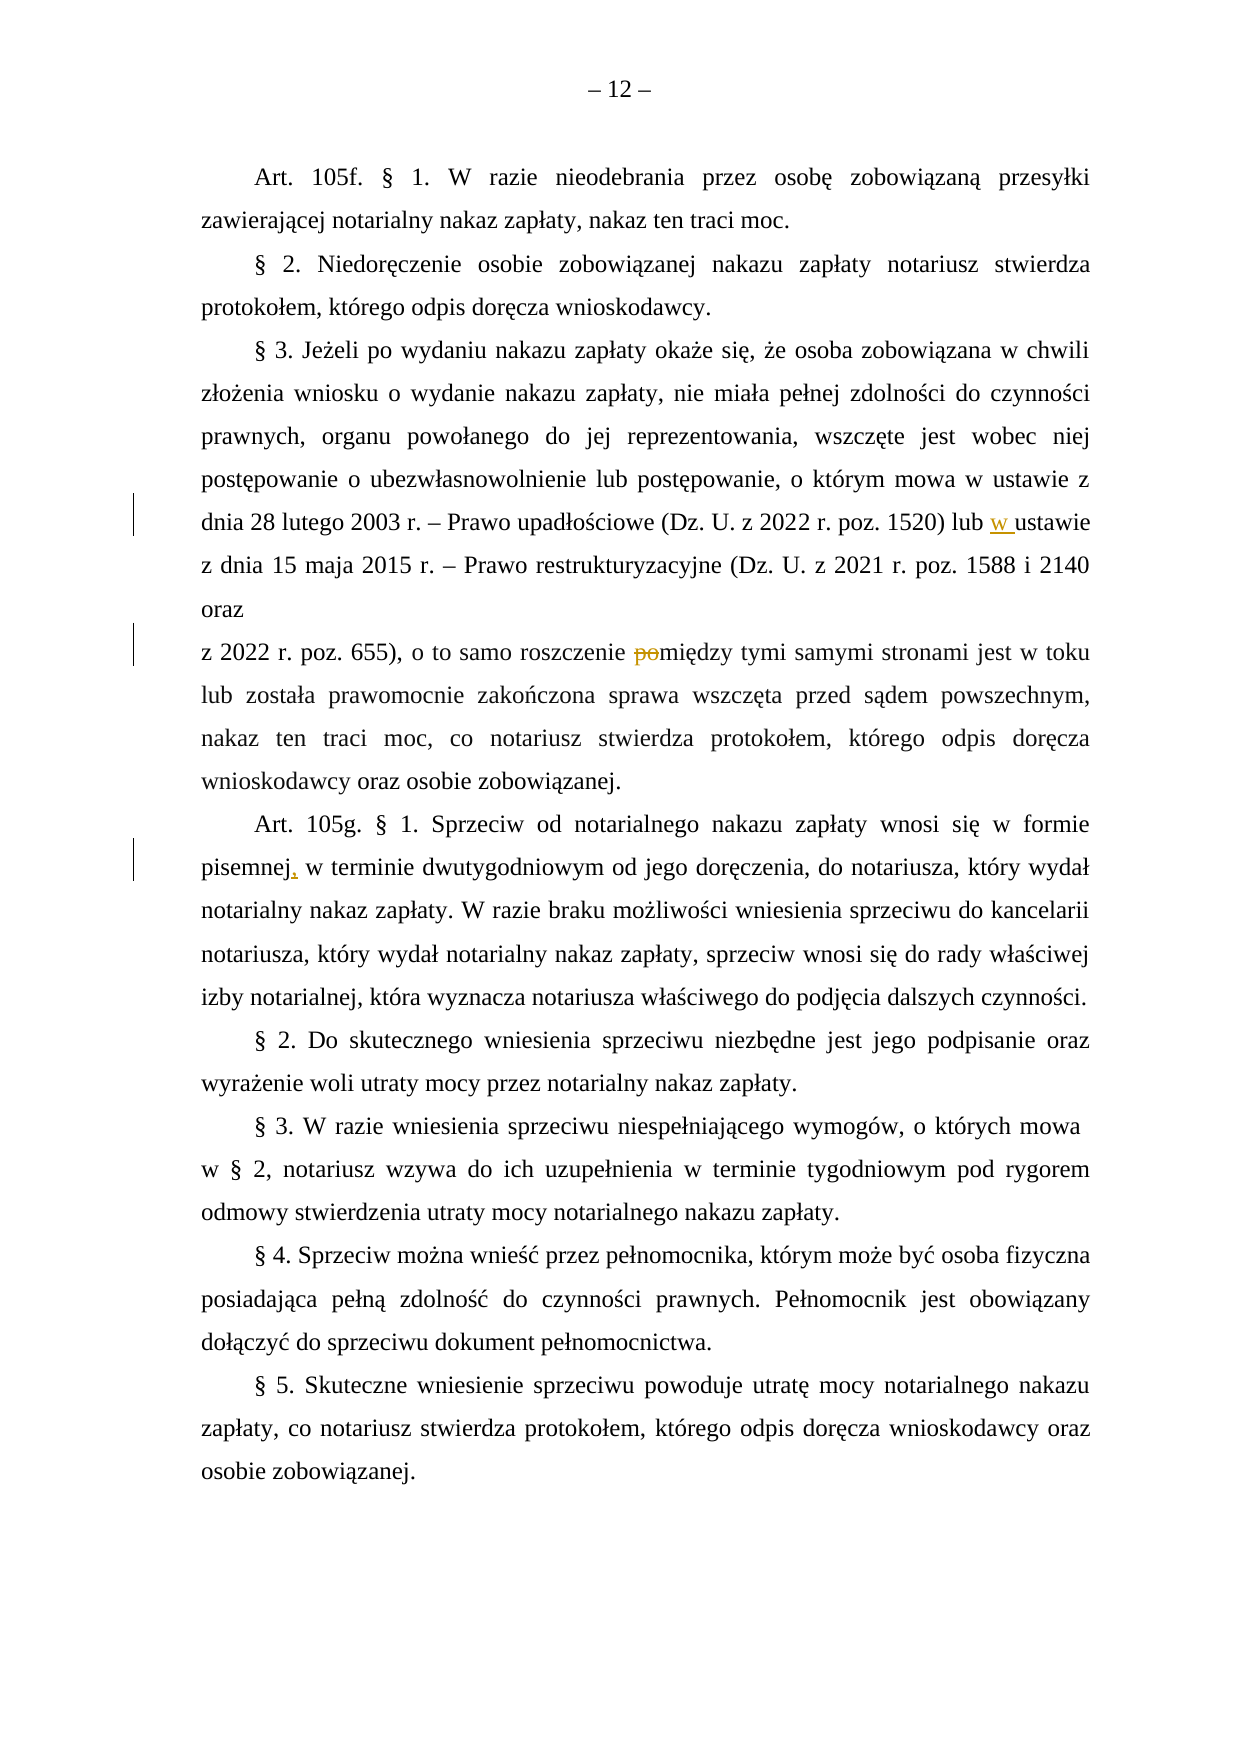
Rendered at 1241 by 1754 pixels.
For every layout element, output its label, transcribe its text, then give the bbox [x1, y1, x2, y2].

text § 5. Skuteczne wniesienie sprzeciwu powoduje utratę mocy notarialnego nakazu zapłaty, co notariusz stwierdza protokołem, którego odpis doręcza wnioskodawcy oraz osobie zobowiązanej. [201, 1370, 1091, 1485]
text § 2. Niedoręczenie osobie zobowiązanej nakazu zapłaty notariusz stwierdza protokołem, którego odpis doręcza wnioskodawcy. [201, 249, 1091, 321]
text Art. 105g. § 1. Sprzeciw od notarialnego nakazu zapłaty wnosi się w formie pisemnej w terminie dwutygodniowym od jego doręczenia, do notariusza, który wydał notarialny nakaz zapłaty. W razie braku możliwości wniesienia sprzeciwu do kancelarii notariusza, który wydał notarialny nakaz zapłaty, sprzeciw wnosi się do rady właściwej izby notarialnej, która wyznacza notariusza właściwego do podjęcia dalszych czynności. [201, 809, 1091, 1011]
text Art. 105f. § 1. W razie nieodebrania przez osobę zobowiązaną przesyłki zawierającej notarialny nakaz zapłaty, nakaz ten traci moc. [201, 162, 1091, 234]
text § 2. Do skutecznego wniesienia sprzeciwu niezbędne jest jego podpisanie oraz wyrażenie woli utraty mocy przez notarialny nakaz zapłaty. [201, 1025, 1091, 1097]
text § 3. Jeżeli po wydaniu nakazu zapłaty okaże się, że osoba zobowiązana w chwili złożenia wniosku o wydanie nakazu zapłaty, nie miała pełnej zdolności do czynności prawnych, organu powołanego do jej reprezentowania, wszczęte jest wobec niej postępowanie o ubezwłasnowolnienie lub postępowanie, o którym mowa w ustawie z dnia 28 lutego 2003 r. – Prawo upadłościowe (Dz. U. z 2022 r. poz. 1520) lub ustawie z dnia 15 maja 2015 r. – Prawo restrukturyzacyjne (Dz. U. z 2021 r. poz. 1588 i 2140 oraz z 2022 r. poz. 655), o to samo roszczenie między tymi samymi stronami jest w toku lub została prawomocnie zakończona sprawa wszczęta przed sądem powszechnym, nakaz ten traci moc, co notariusz stwierdza protokołem, którego odpis doręcza wnioskodawcy oraz osobie zobowiązanej. [201, 335, 1091, 795]
text § 3. W razie wniesienia sprzeciwu niespełniającego wymogów, o których mowa w § 2, notariusz wzywa do ich uzupełnienia w terminie tygodniowym pod rygorem odmowy stwierdzenia utraty mocy notarialnego nakazu zapłaty. [201, 1111, 1091, 1226]
text § 4. Sprzeciw można wnieść przez pełnomocnika, którym może być osoba fizyczna posiadająca pełną zdolność do czynności prawnych. Pełnomocnik jest obowiązany dołączyć do sprzeciwu dokument pełnomocnictwa. [201, 1241, 1091, 1356]
